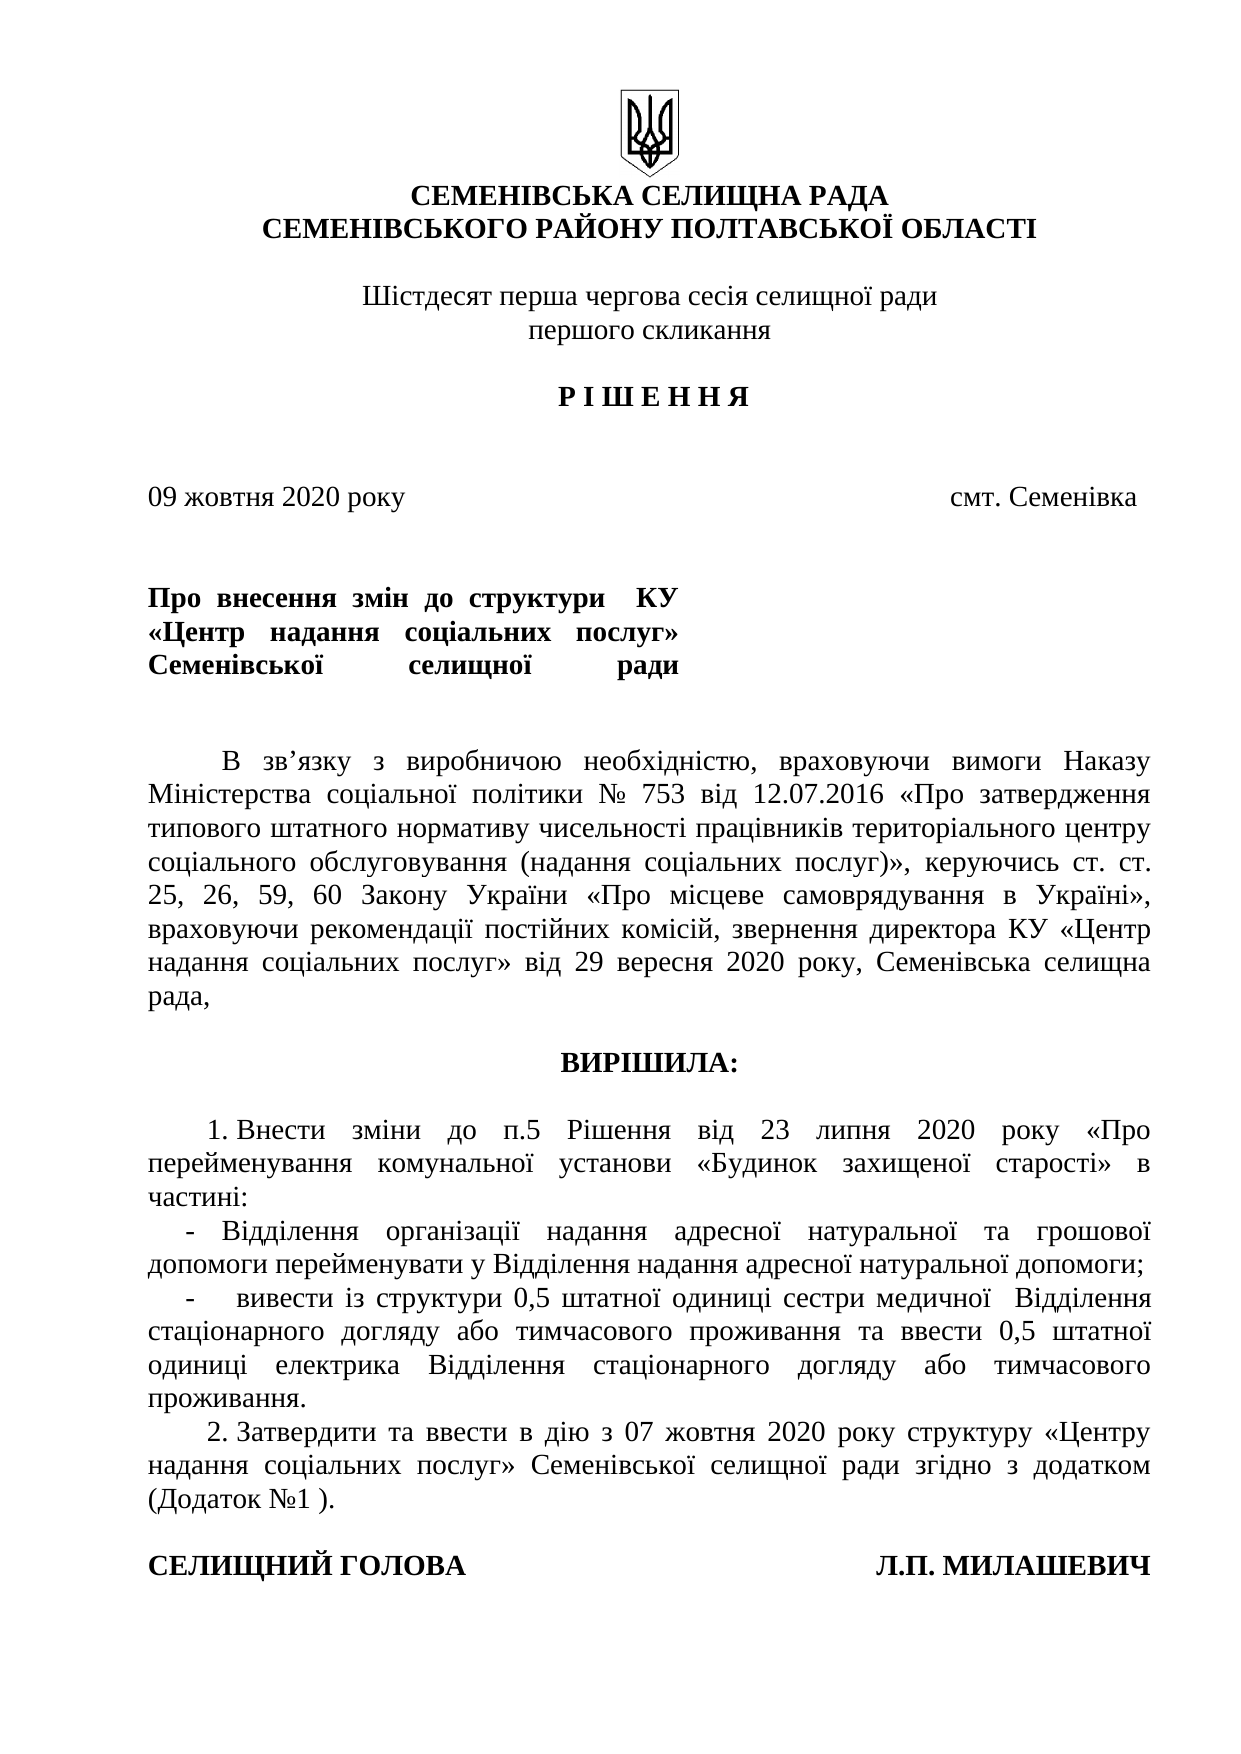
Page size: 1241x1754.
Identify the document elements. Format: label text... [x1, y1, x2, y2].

text Шістдесят перша чергова сесія селищної ради [148, 278, 1152, 312]
text першого скликання [148, 312, 1152, 345]
text В зв’язку з виробничою необхідністю, враховуючи вимоги Наказу Міністерства соціальної політики № 753 від 12.07.2016 «Про затвердження типового штатного нормативу чисельності працівників територіального центру соціального обслуговування (надання соціальних послуг)», керуючись ст. ст. 25, 26, 59, 60 Закону України «Про місцеве самоврядування в Україні», враховуючи рекомендації постійних комісій, звернення директора КУ «Центр надання соціальних послуг» від 29 вересня 2020 року, Семенівська селищна рада, [148, 743, 1152, 877]
text ВИРІШИЛА: [148, 1045, 1152, 1078]
text СЕМЕНІВСЬКА СЕЛИЩНА РАДА [148, 178, 1152, 211]
text В зв’язку з виробничою необхідністю, враховуючи вимоги Наказу Міністерства соціальної політики № 753 від 12.07.2016 «Про затвердження типового штатного нормативу чисельності працівників територіального центру соціального обслуговування (надання соціальних послуг)», керуючись ст. ст. 25, 26, 59, 60 Закону України «Про місцеве самоврядування в Україні», враховуючи рекомендації постійних комісій, звернення директора КУ «Центр надання соціальних послуг» від 29 вересня 2020 року, Семенівська селищна рада, [148, 911, 1152, 1011]
list Внести зміни до п.5 Рішення від 23 липня 2020 року «Про перейменування комунальної установи «Будинок захищеної старості» в частині: [148, 1112, 1152, 1213]
text СЕЛИЩНИЙ ГОЛОВА Л.П. МИЛАШЕВИЧ [148, 1548, 1152, 1582]
text Про внесення змін до структури КУ «Центр надання соціальних послуг» Семенівської селищної ради [148, 580, 679, 709]
text Р І Ш Е Н Н Я [148, 379, 1152, 412]
text 09 жовтня 2020 року смт. Семенівка [148, 479, 1152, 513]
picture [619, 88, 680, 178]
list Затвердити та ввести в дію з 07 жовтня 2020 року структуру «Центру надання соціальних послуг» Семенівської селищної ради згідно з додатком (Додаток №1 ). [148, 1414, 1152, 1514]
list Відділення організації надання адресної натуральної та грошової допомоги перейменувати у Відділення надання адресної натуральної допомоги; [148, 1213, 1152, 1280]
text СЕМЕНІВСЬКОГО РАЙОНУ ПОЛТАВСЬКОЇ ОБЛАСТІ [148, 211, 1152, 245]
list вивести із структури 0,5 штатної одиниці сестри медичної Відділення стаціонарного догляду або тимчасового проживання та ввести 0,5 штатної одиниці електрика Відділення стаціонарного догляду або тимчасового проживання. [148, 1280, 1152, 1414]
